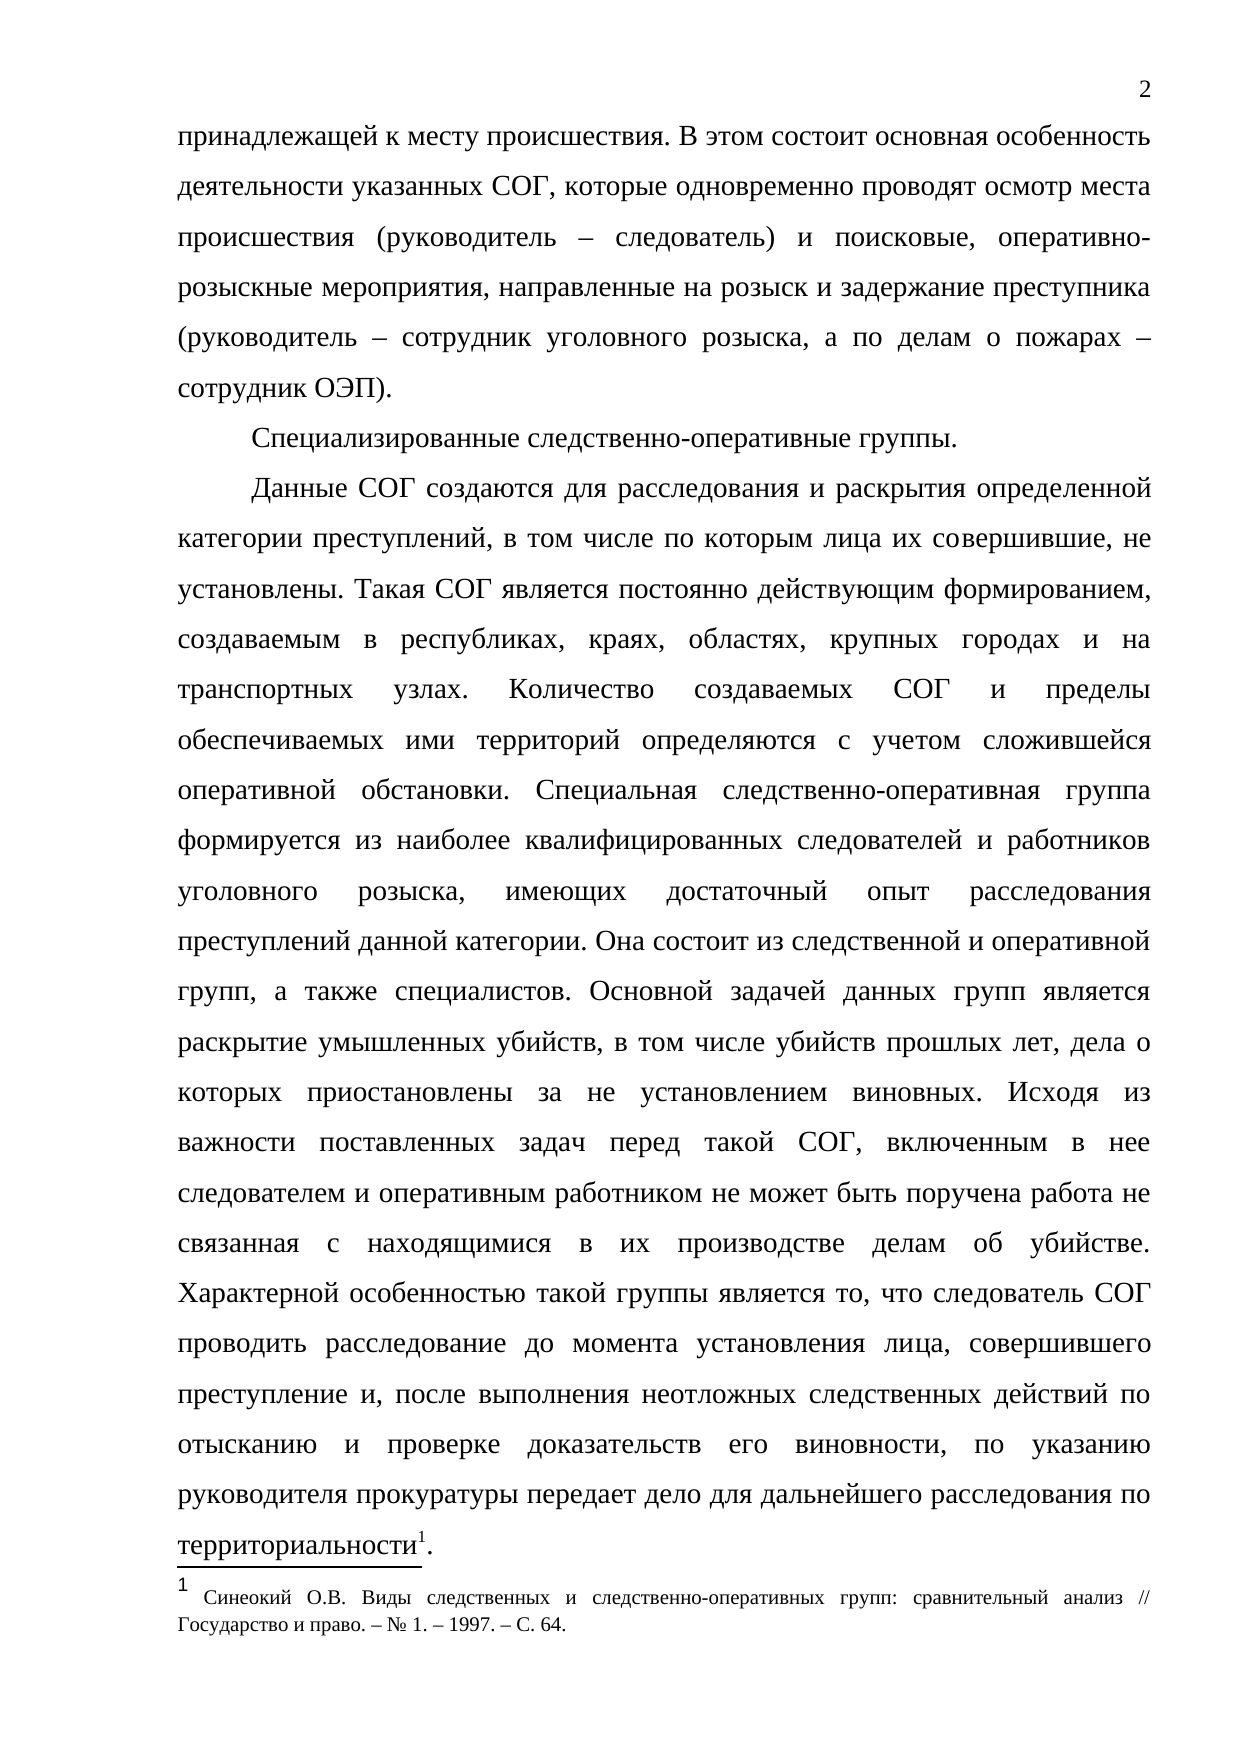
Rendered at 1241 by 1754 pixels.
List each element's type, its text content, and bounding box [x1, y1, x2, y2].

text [177, 118, 1152, 403]
text Данные СОГ создаются для расследования и раскрытия определенной категории преступлений, в том числе по которым лица их совершившие, не установлены. Такая СОГ является постоянно действующим формированием, создаваемым в республиках, краях, областях, крупных городах и на транспортных узлах. Количество создаваемых СОГ и пределы обеспечиваемых ими территорий определяются с учетом сложившейся оперативной обстановки. Специальная следственно-оперативная группа формируется из наиболее квалифицированных следователей и работников уголовного розыска, имеющих достаточный опыт расследования преступлений данной категории. Она состоит из следственной и оперативной групп, а также специалистов. Основной задачей данных групп является раскрытие умышленных убийств, в том числе убийств прошлых лет, дела о которых приостановлены за не установлением виновных. Исходя из важности поставленных задач перед такой СОГ, включенным в нее следователем и оперативным работником не может быть поручена работа не связанная с находящимися в их производстве делам об убийстве. Характерной особенностью такой группы является то, что следователь СОГ проводить расследование до момента установления лица, совершившего преступление и, после выполнения неотложных следственных действий по отысканию и проверке доказательств его виновности, по указанию руководителя прокуратуры передает дело для дальнейшего расследования по территориальности. [177, 470, 1152, 1560]
text Специализированные следственно-оперативные группы. [177, 420, 1152, 453]
